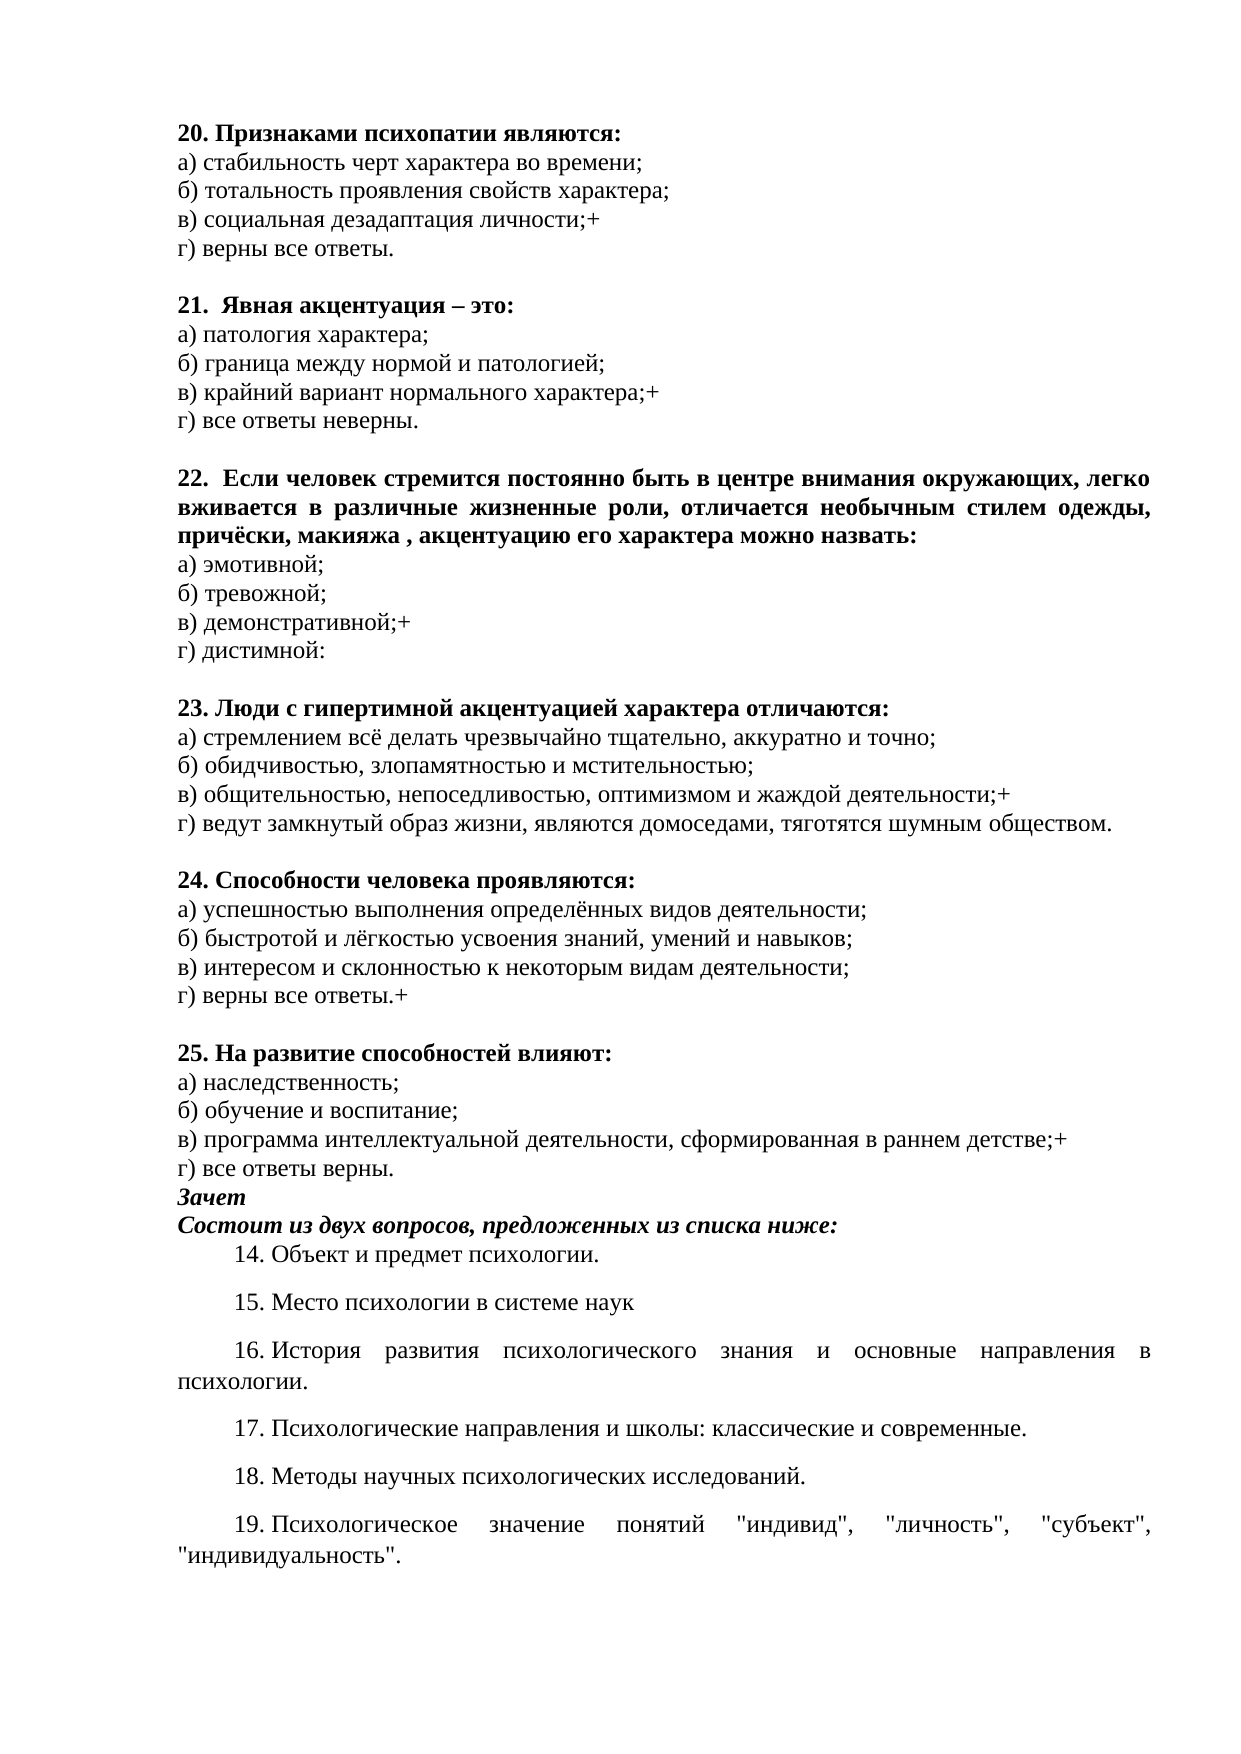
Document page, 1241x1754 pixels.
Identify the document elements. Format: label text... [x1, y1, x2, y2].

text а) стабильность черт характера во времени; [177, 147, 1152, 176]
text 21. Явная акцентуация – это: [177, 291, 1152, 319]
text в) социальная дезадаптация личности;+ [177, 204, 1152, 233]
list Психологические направления и школы: классические и современные. [177, 1413, 1152, 1442]
text в) крайний вариант нормального характера;+ [177, 377, 1152, 406]
text г) все ответы неверны. [177, 406, 1152, 434]
text а) патология характера; [177, 319, 1152, 348]
text б) граница между нормой и патологией; [177, 348, 1152, 377]
text а) стремлением всё делать чрезвычайно тщательно, аккуратно и точно; [177, 722, 1152, 751]
list Объект и предмет психологии. [177, 1239, 1152, 1268]
text в) общительностью, непоседливостью, оптимизмом и жаждой деятельности;+ [177, 779, 1152, 808]
text 23. Люди с гипертимной акцентуацией характера отличаются: [177, 693, 1152, 722]
text б) быстротой и лёгкостью усвоения знаний, умений и навыков; [177, 923, 1152, 952]
list История развития психологического знания и основные направления в психологии. [177, 1335, 1152, 1394]
text а) эмотивной; [177, 549, 1152, 578]
list Психологическое значение понятий "индивид", "личность", "субъект", "индивидуальность". [177, 1509, 1152, 1569]
text г) ведут замкнутый образ жизни, являются домоседами, тяготятся шумным обществом. [177, 808, 1152, 837]
text 20. Признаками психопатии являются: [177, 118, 1152, 147]
text в) программа интеллектуальной деятельности, сформированная в раннем детстве;+ [177, 1124, 1152, 1153]
text г) все ответы верны. [177, 1153, 1152, 1182]
text г) дистимной: [177, 636, 1152, 664]
text г) верны все ответы.+ [177, 981, 1152, 1009]
text 24. Способности человека проявляются: [177, 866, 1152, 894]
text б) тотальность проявления свойств характера; [177, 176, 1152, 204]
list Место психологии в системе наук [177, 1287, 1152, 1316]
text г) верны все ответы. [177, 233, 1152, 262]
text б) обучение и воспитание; [177, 1096, 1152, 1124]
text Зачет [177, 1182, 1152, 1211]
text в) интересом и склонностью к некоторым видам деятельности; [177, 952, 1152, 981]
text а) наследственность; [177, 1067, 1152, 1096]
text б) тревожной; [177, 578, 1152, 607]
text в) демонстративной;+ [177, 607, 1152, 636]
list Методы научных психологических исследований. [177, 1461, 1152, 1490]
text б) обидчивостью, злопамятностью и мстительностью; [177, 751, 1152, 779]
text Состоит из двух вопросов, предложенных из списка ниже: [177, 1211, 1152, 1239]
text 22. Если человек стремится постоянно быть в центре внимания окружающих, легко вживается в различные жизненные роли, отличается необычным стилем одежды, причёски, макияжа , акцентуацию его характера можно назвать: [177, 463, 1152, 549]
text а) успешностью выполнения определённых видов деятельности; [177, 894, 1152, 923]
text 25. На развитие способностей влияют: [177, 1038, 1152, 1067]
